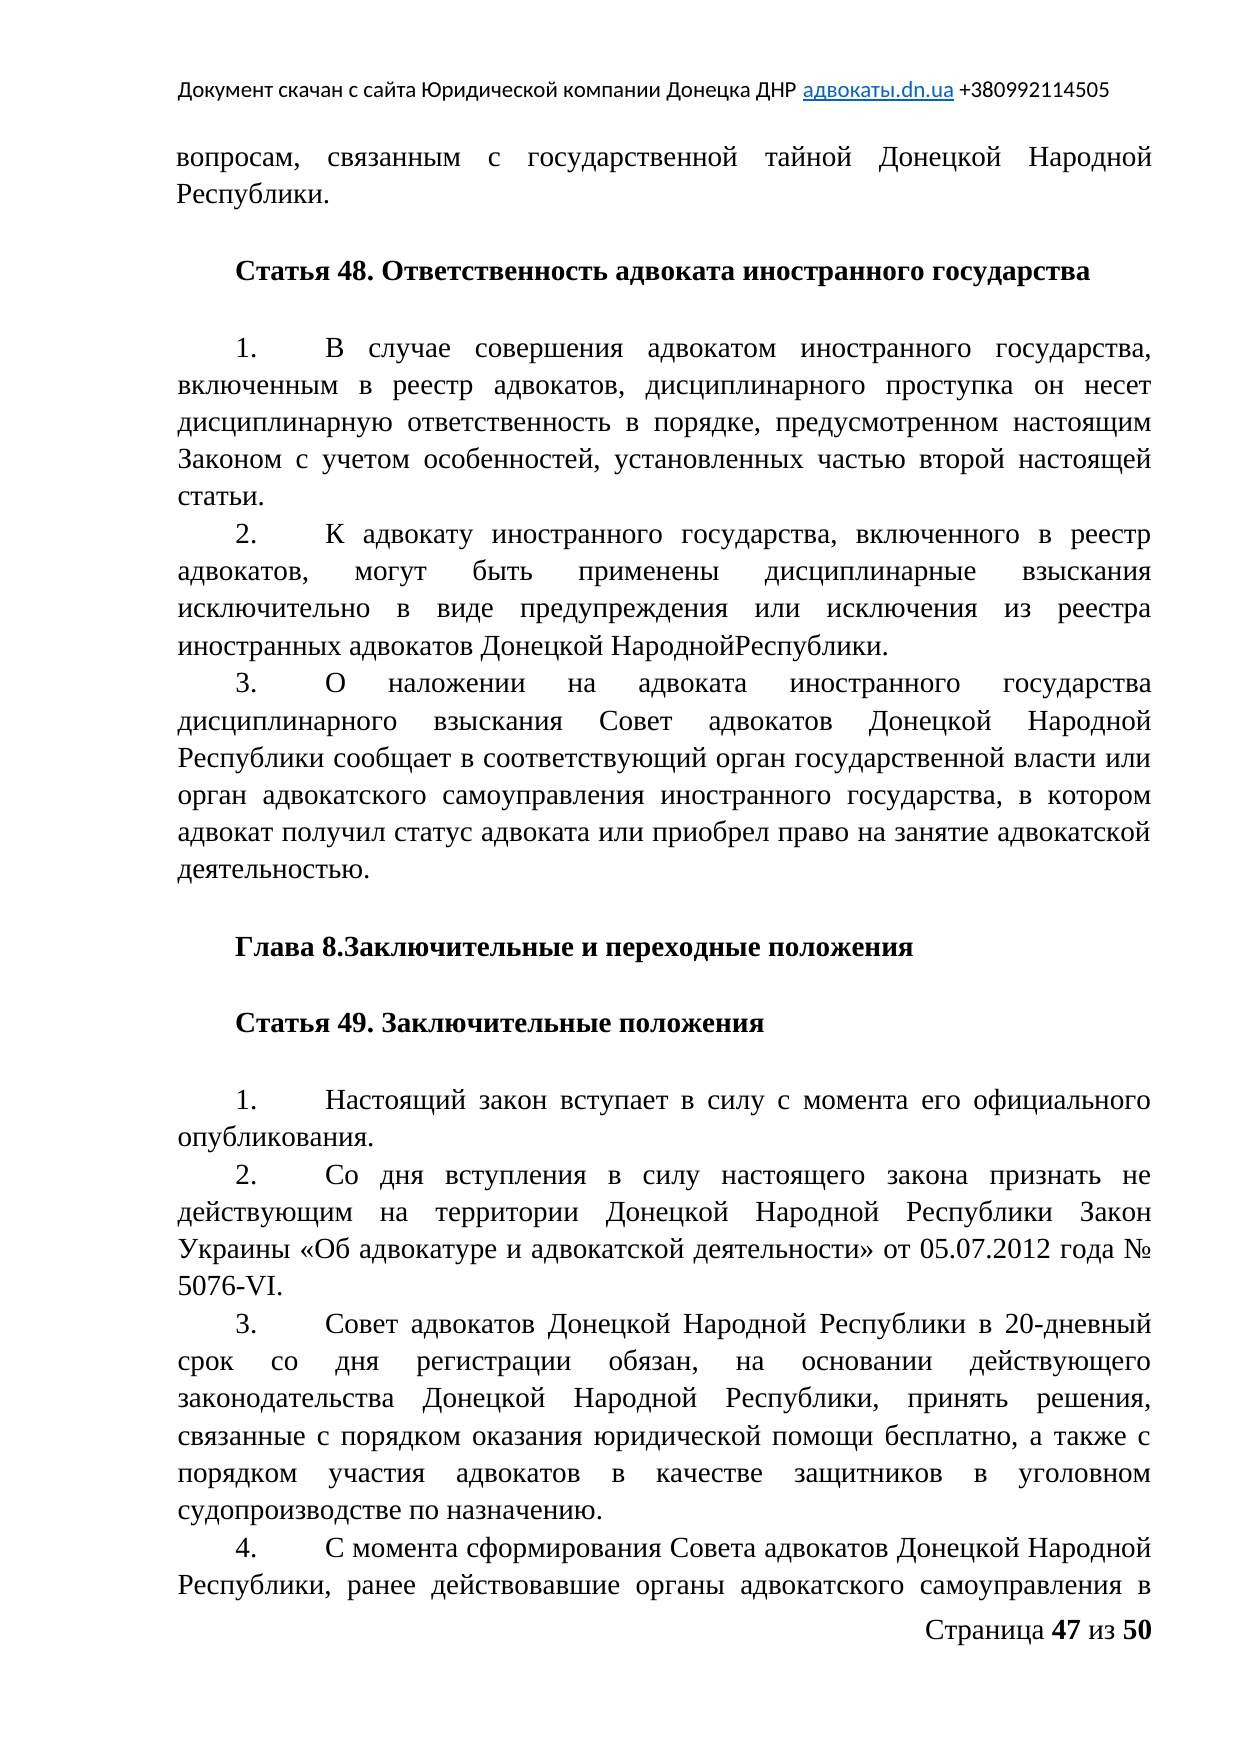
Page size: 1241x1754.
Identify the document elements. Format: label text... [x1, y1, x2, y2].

list О наложении на адвоката иностранного государства дисциплинарного взыскания Совет адвокатов Донецкой Народной Республики сообщает в соответствующий орган государственной власти или орган адвокатского самоуправления иностранного государства, в котором адвокат получил статус адвоката или приобрел право на занятие адвокатской деятельностью. [177, 666, 1152, 885]
list Настоящий закон вступает в силу с момента его официального опубликования. [177, 1082, 1152, 1153]
list Совет адвокатов Донецкой Народной Республики в 20-дневный срок со дня регистрации обязан, на основании действующего законодательства Донецкой Народной Республики, принять решения, связанные с порядком оказания юридической помощи бесплатно, а также с порядком участия адвокатов в качестве защитников в уголовном судопроизводстве по назначению. [177, 1306, 1152, 1526]
subtitle Статья 48. Ответственность адвоката иностранного государства [235, 253, 1152, 287]
list К адвокату иностранного государства, включенного в реестр адвокатов, могут быть применены дисциплинарные взыскания исключительно в виде предупреждения или исключения из реестра иностранных адвокатов Донецкой НароднойРеспублики. [177, 516, 1152, 661]
list Со дня вступления в силу настоящего закона признать не действующим на территории Донецкой Народной Республики Закон Украины «Об адвокатуре и адвокатской деятельности» от 05.07.2012 года № 5076-VI. [177, 1157, 1152, 1302]
list В случае совершения адвокатом иностранного государства, включенным в реестр адвокатов, дисциплинарного проступка он несет дисциплинарную ответственность в порядке, предусмотренном настоящим Законом с учетом особенностей, установленных частью второй настоящей статьи. [177, 330, 1152, 512]
subtitle Статья 49. Заключительные положения [235, 1005, 1152, 1039]
text Глава 8.Заключительные и переходные положения [235, 929, 1152, 962]
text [176, 139, 1152, 210]
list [177, 1530, 1152, 1601]
